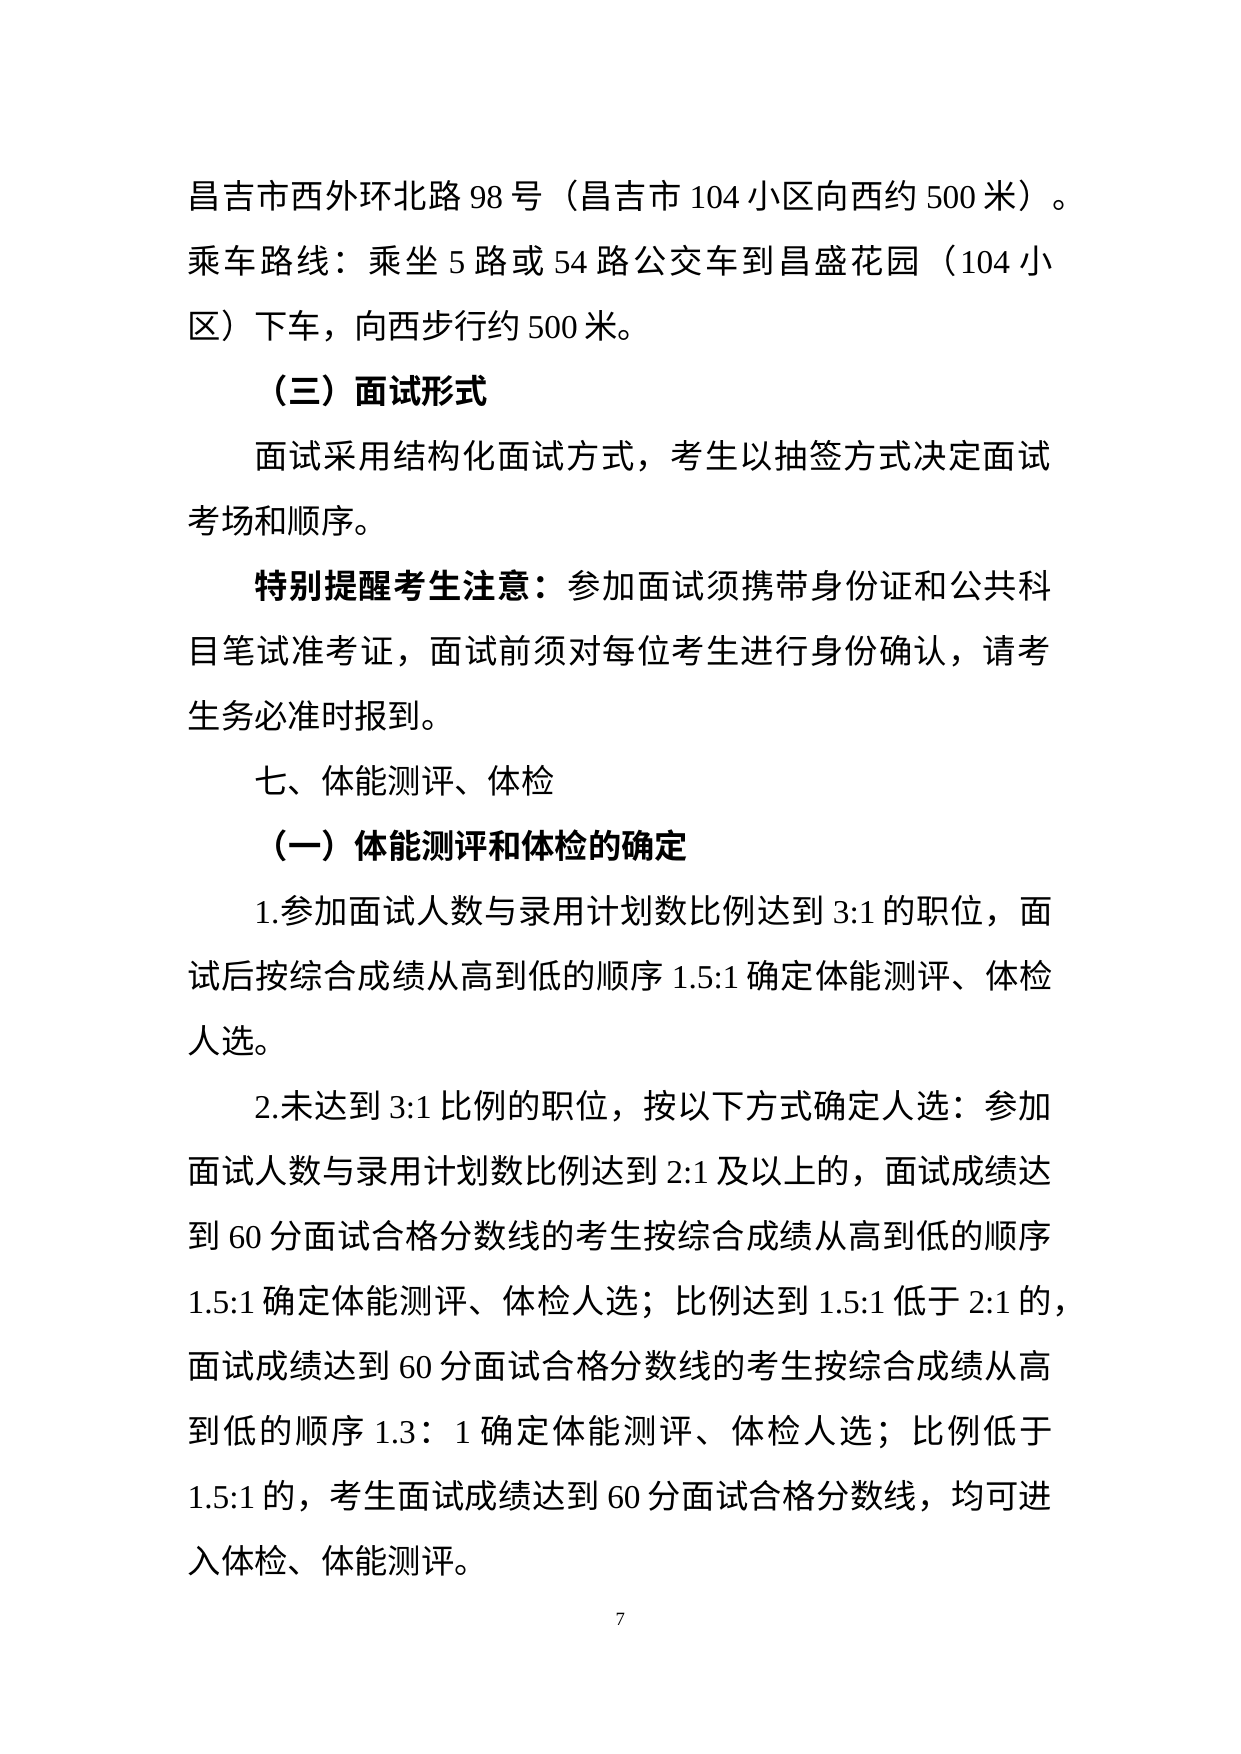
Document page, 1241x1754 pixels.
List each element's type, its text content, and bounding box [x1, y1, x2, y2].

text 2.未达到3:1比例的职位，按以下方式确定人选：参加面试人数与录用计划数比例达到2:1及以上的，面试成绩达到60分面试合格分数线的考生按综合成绩从高到低的顺序1.5:1确定体能测评、体检人选；比例达到1.5:1低于2:1的，面试成绩达到60分面试合格分数线的考生按综合成绩从高到低的顺序1.3：1确定体能测评、体检人选；比例低于1.5:1的，考生面试成绩达到60分面试合格分数线，均可进入体检、体能测评。 [187, 1072, 1053, 1592]
text 面试采用结构化面试方式，考生以抽签方式决定面试考场和顺序。 [187, 422, 1053, 552]
text 七、体能测评、体检 [187, 747, 1053, 812]
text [187, 162, 1053, 357]
text （三）面试形式 [187, 357, 1053, 422]
text 特别提醒考生注意：参加面试须携带身份证和公共科目笔试准考证，面试前须对每位考生进行身份确认，请考生务必准时报到。 [187, 552, 1053, 747]
text （一）体能测评和体检的确定 [187, 812, 1053, 877]
text 1.参加面试人数与录用计划数比例达到3:1的职位，面试后按综合成绩从高到低的顺序1.5:1确定体能测评、体检人选。 [187, 877, 1053, 1072]
